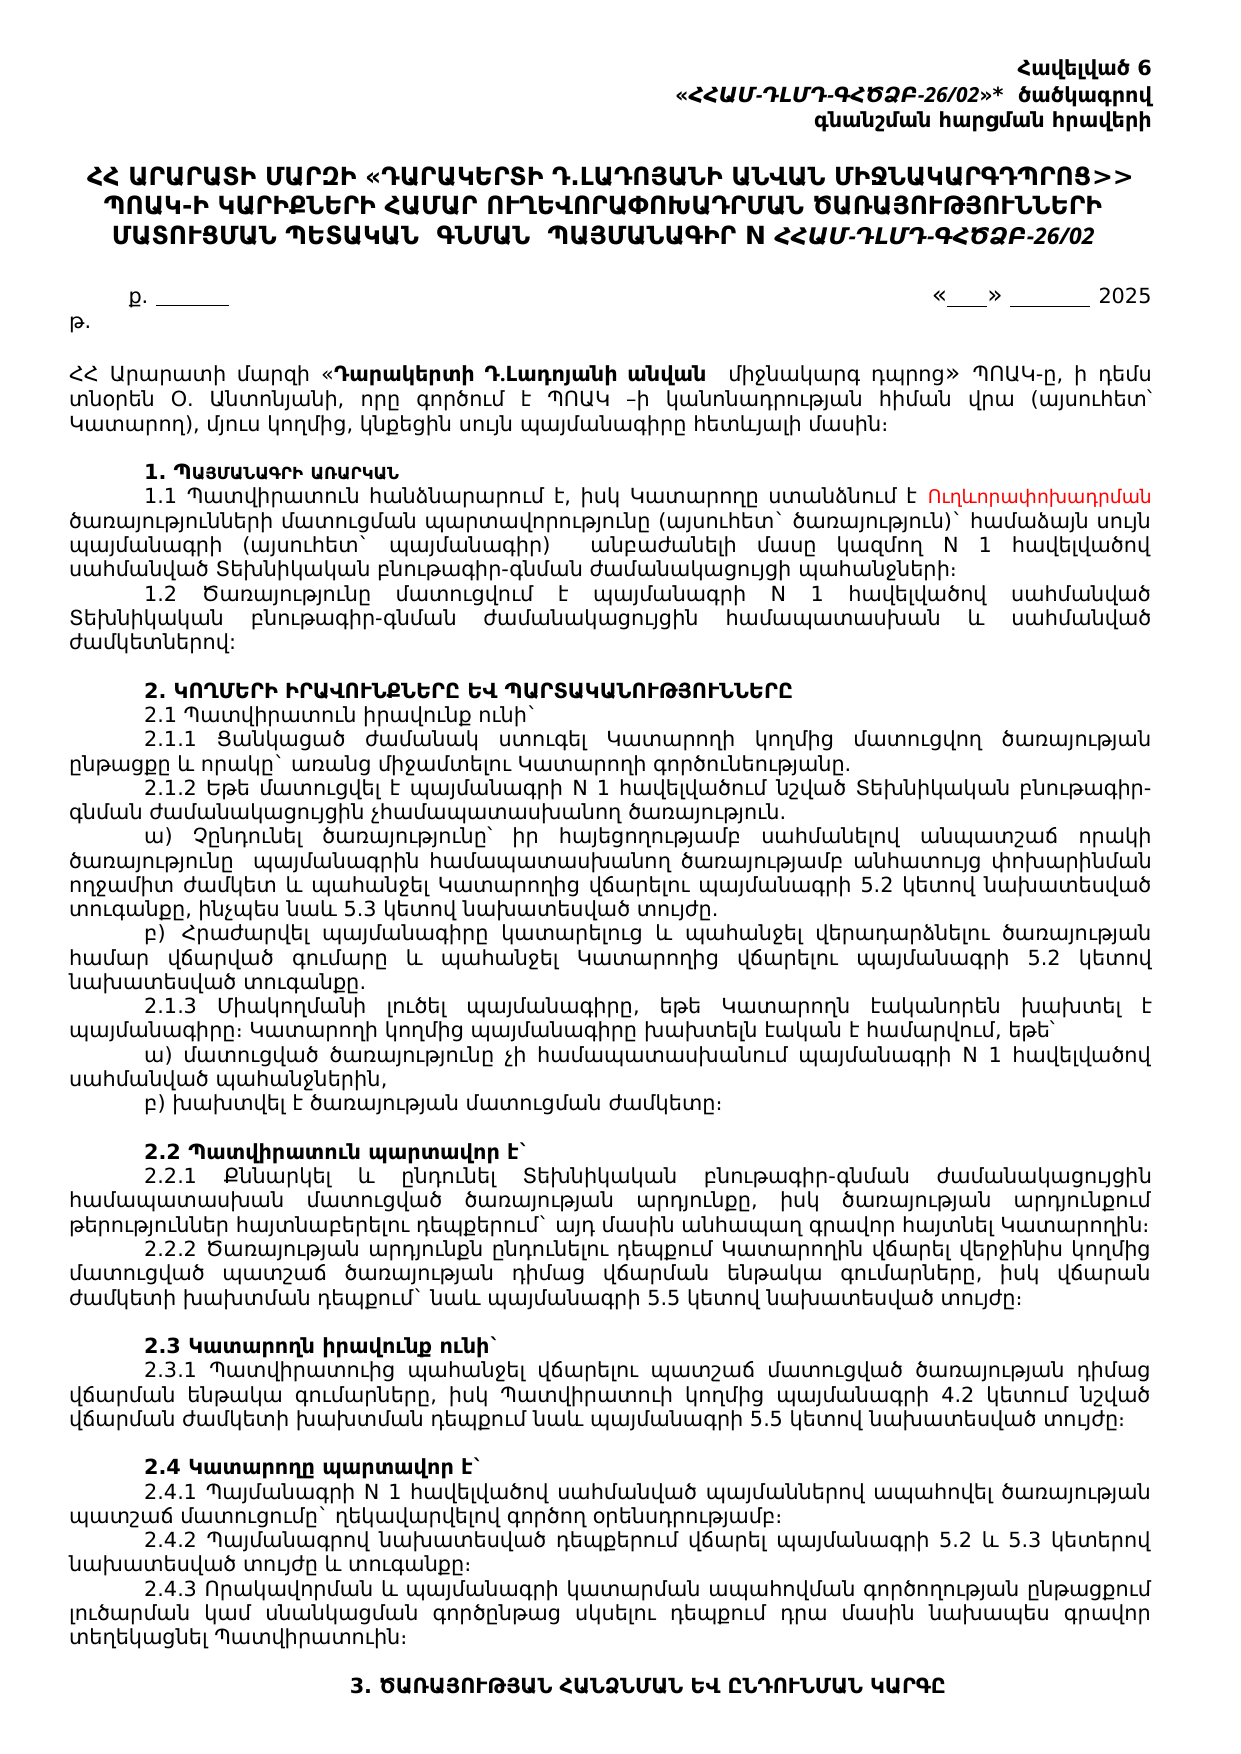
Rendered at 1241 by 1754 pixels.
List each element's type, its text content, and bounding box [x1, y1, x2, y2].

text 2.1.2 Եթե մատուցվել է պայմանագրի N 1 հավելվածում նշված Տեխնիկական բնութագիր-գնման ժամանակացույցին չհամապատասխանող ծառայություն. [69, 776, 1152, 824]
text ք. « » 2025 թ. [69, 280, 1152, 334]
text բ) Հրաժարվել պայմանագիրը կատարելուց և պահանջել վերադարձնելու ծառայության համար վճարված գումարը և պահանջել Կատարողից վճարելու պայմանագրի 5.2 կետով նախատեսված տուգանքը. [69, 921, 1152, 994]
text ա) մատուցված ծառայությունը չի համապատասխանում պայմանագրի N 1 հավելվածով սահմանված պահանջներին, [69, 1043, 1152, 1091]
text 2.1.3 Միակողմանի լուծել պայմանագիրը, եթե Կատարողն էականորեն խախտել է պայմանագիրը։ Կատարողի կողմից պայմանագիրը խախտելն էական է համարվում, եթե՝ [69, 994, 1152, 1043]
text Հավելված 6 [69, 56, 1152, 80]
text 2.2 Պատվիրատուն պարտավոր է` [69, 1140, 1152, 1164]
text 2.4.1 Պայմանագրի N 1 հավելվածով սահմանված պայմաններով ապահովել ծառայության պատշաճ մատուցումը` ղեկավարվելով գործող օրենսդրությամբ։ [69, 1480, 1152, 1528]
text ա) Չընդունել ծառայությունը՝ իր հայեցողությամբ սահմանելով անպատշաճ որակի ծառայությունը պայմանագրին համապատասխանող ծառայությամբ անհատույց փոխարինման ողջամիտ ժամկետ և պահանջել Կատարողից վճարելու պայմանագրի 5.2 կետով նախատեսված տուգանքը, ինչպես նաև 5.3 կետով նախատեսված տույժը. [69, 824, 1152, 921]
text բ) խախտվել է ծառայության մատուցման ժամկետը։ [69, 1091, 1152, 1116]
text 1.1 Պատվիրատուն հանձնարարում է, իսկ Կատարողը ստանձնում է Ուղևորափոխադրման ծառայությունների մատուցման պարտավորությունը (այսուհետ` ծառայություն)` համաձայն սույն պայմանագրի (այսուհետ` պայմանագիր) անբաժանելի մասը կազմող N 1 հավելվածով սահմանված Տեխնիկական բնութագիր-գնման ժամանակացույցի պահանջների։ [69, 484, 1152, 582]
text 2. ԿՈՂՄԵՐԻ ԻՐԱՎՈՒՆՔՆԵՐԸ ԵՎ ՊԱՐՏԱԿԱՆՈՒԹՅՈՒՆՆԵՐԸ [69, 679, 1152, 703]
text ՀՀ Արարատի մարզի «Դարակերտի Դ.Լադոյանի անվան միջնակարգ դպրոց» ՊՈԱԿ-ը, ի դեմս տնօրեն Օ. Անտոնյանի, որը գործում է ՊՈԱԿ –ի կանոնադրության հիման վրա (այսուհետ՝ Կատարող), մյուս կողմից, կնքեցին սույն պայմանագիրը հետևյալի մասին։ [69, 358, 1152, 436]
text 2.1.1 Ցանկացած ժամանակ ստուգել Կատարողի կողմից մատուցվող ծառայության ընթացքը և որակը` առանց միջամտելու Կատարողի գործունեությանը. [69, 727, 1152, 776]
text 2.4.2 Պայմանագրով նախատեսված դեպքերում վճարել պայմանագրի 5.2 և 5.3 կետերով նախատեսված տույժը և տուգանքը։ [69, 1528, 1152, 1577]
text 2.4.3 Որակավորման և պայմանագրի կատարման ապահովման գործողության ընթացքում լուծարման կամ սնանկացման գործընթաց սկսելու դեպքում դրա մասին նախապես գրավոր տեղեկացնել Պատվիրատուին։ [69, 1577, 1152, 1649]
text 2.3.1 Պատվիրատուից պահանջել վճարելու պատշաճ մատուցված ծառայության դիմաց վճարման ենթակա գումարները, իսկ Պատվիրատուի կողմից պայմանագրի 4.2 կետում նշված վճարման ժամկետի խախտման դեպքում նաև պայմանագրի 5.5 կետով նախատեսված տույժը։ [69, 1358, 1152, 1431]
text 1.2 Ծառայությունը մատուցվում է պայմանագրի N 1 հավելվածով սահմանված Տեխնիկական բնութագիր-գնման ժամանակացույցին համապատասխան և սահմանված ժամկետներով: [69, 582, 1152, 654]
text 2.1 Պատվիրատուն իրավունք ունի` [69, 703, 1152, 727]
text 2.3 Կատարողն իրավունք ունի` [69, 1334, 1152, 1358]
text 2.2.2 Ծառայության արդյունքն ընդունելու դեպքում Կատարողին վճարել վերջինիս կողմից մատուցված պատշաճ ծառայության դիմաց վճարման ենթակա գումարները, իսկ վճարան ժամկետի խախտման դեպքում` նաև պայմանագրի 5.5 կետով նախատեսված տույժը։ [69, 1237, 1152, 1310]
text 3. ԾԱՌԱՅՈՒԹՅԱՆ ՀԱՆՁՆՄԱՆ ԵՎ ԸՆԴՈՒՆՄԱՆ ԿԱՐԳԸ [69, 1674, 1152, 1698]
text ՀՀ ԱՐԱՐԱՏԻ ՄԱՐԶԻ «ԴԱՐԱԿԵՐՏԻ Դ.ԼԱԴՈՅԱՆԻ ԱՆՎԱՆ ՄԻՋՆԱԿԱՐԳԴՊՐՈՑ>> ՊՈԱԿ-Ի ԿԱՐԻՔՆԵՐԻ ՀԱՄԱՐ ՈՒՂԵՎՈՐԱՓՈԽԱԴՐՄԱՆ ԾԱՌԱՅՈՒԹՅՈՒՆՆԵՐԻ ՄԱՏՈՒՑՄԱՆ ՊԵՏԱԿԱՆ ԳՆՄԱՆ ՊԱՅՄԱՆԱԳԻՐ N ՀՀԱՄ-ԴԼՄԴ-ԳՀԾՁԲ-26/02 [54, 162, 1152, 251]
text «ՀՀԱՄ-ԴԼՄԴ-ԳՀԾՁԲ-26/02»* ծածկագրով [69, 80, 1152, 108]
text 1. Պայմանագրի առարկան [69, 460, 1152, 484]
text գնանշման հարցման հրավերի [69, 108, 1152, 132]
text 2.4 Կատարողը պարտավոր է` [69, 1455, 1152, 1480]
text 2.2.1 Քննարկել և ընդունել Տեխնիկական բնութագիր-գնման ժամանակացույցին համապատասխան մատուցված ծառայության արդյունքը, իսկ ծառայության արդյունքում թերություններ հայտնաբերելու դեպքերում` այդ մասին անհապաղ գրավոր հայտնել Կատարողին։ [69, 1164, 1152, 1237]
